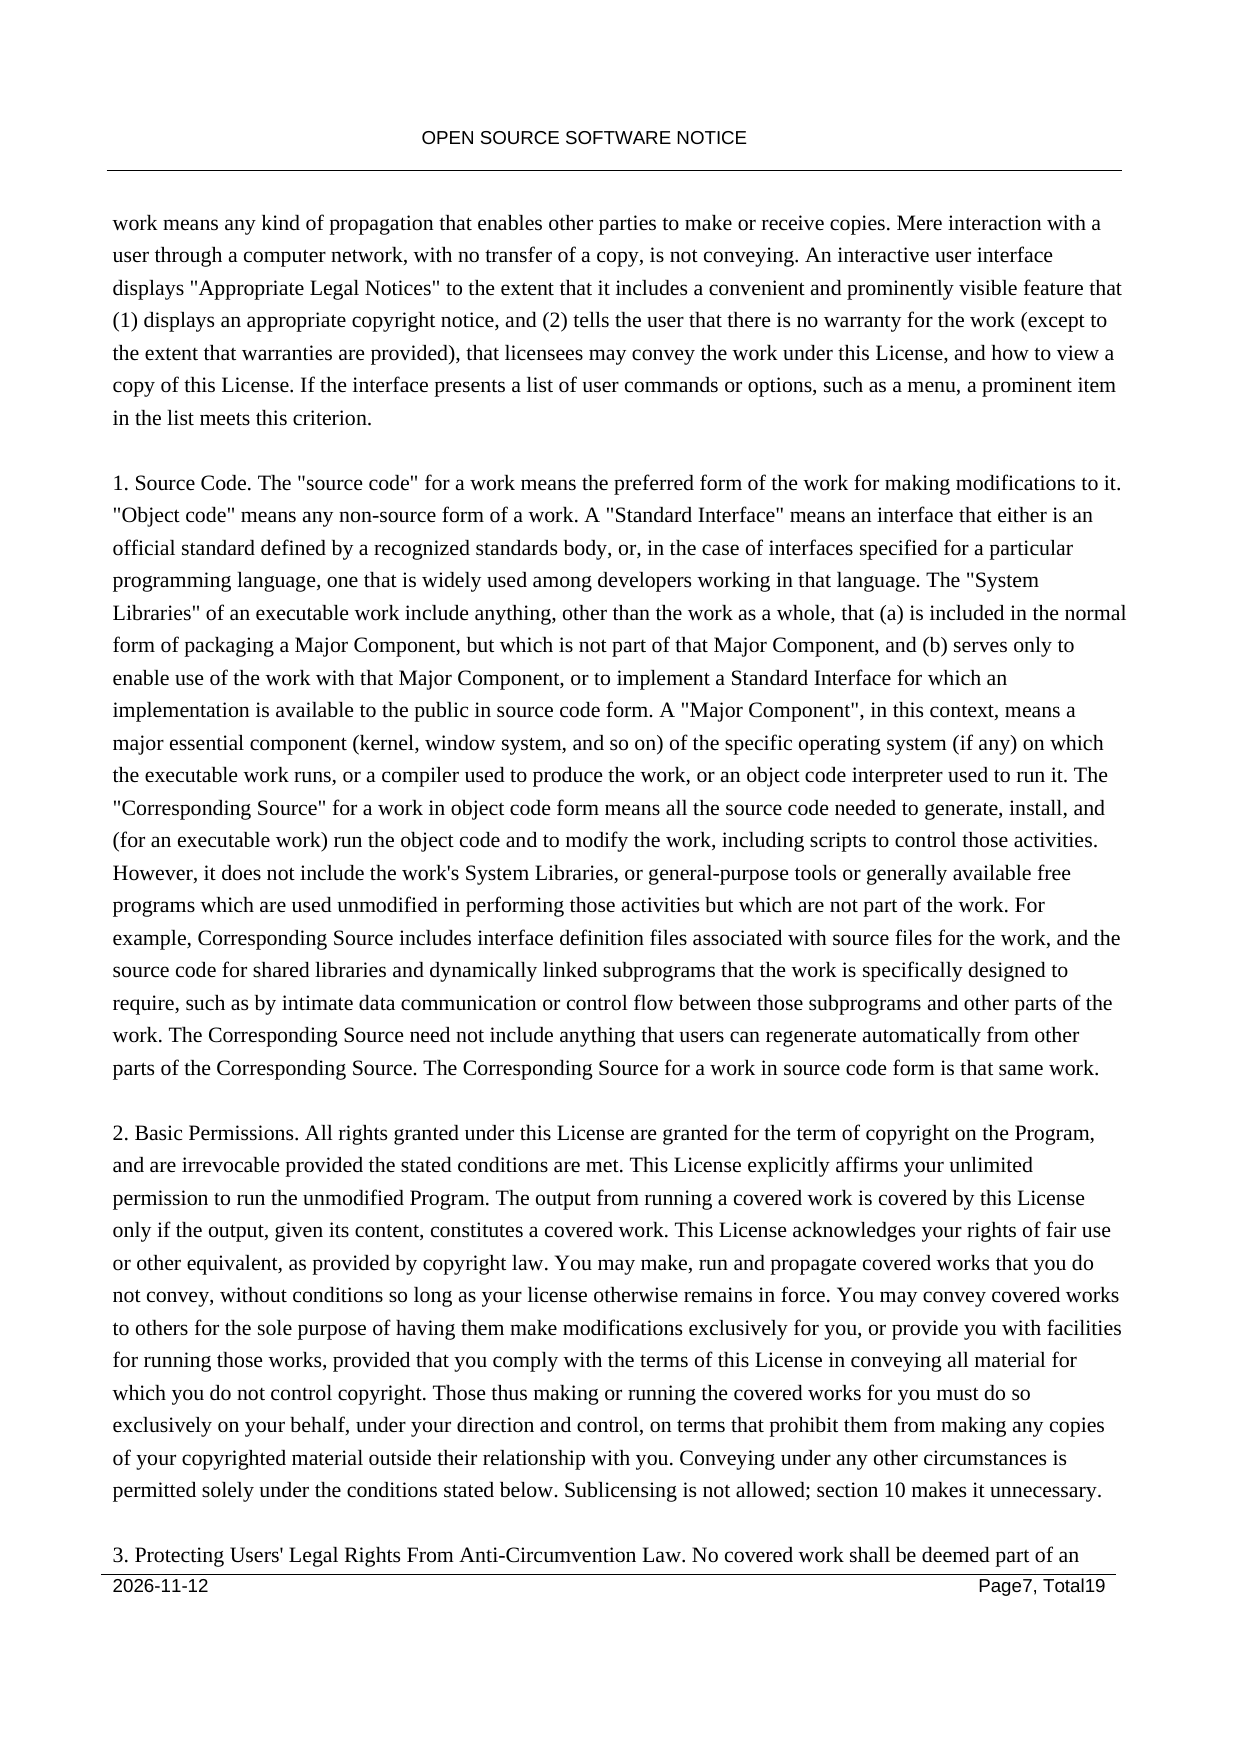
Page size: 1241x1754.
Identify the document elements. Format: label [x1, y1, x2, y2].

text [112, 206, 1128, 1571]
